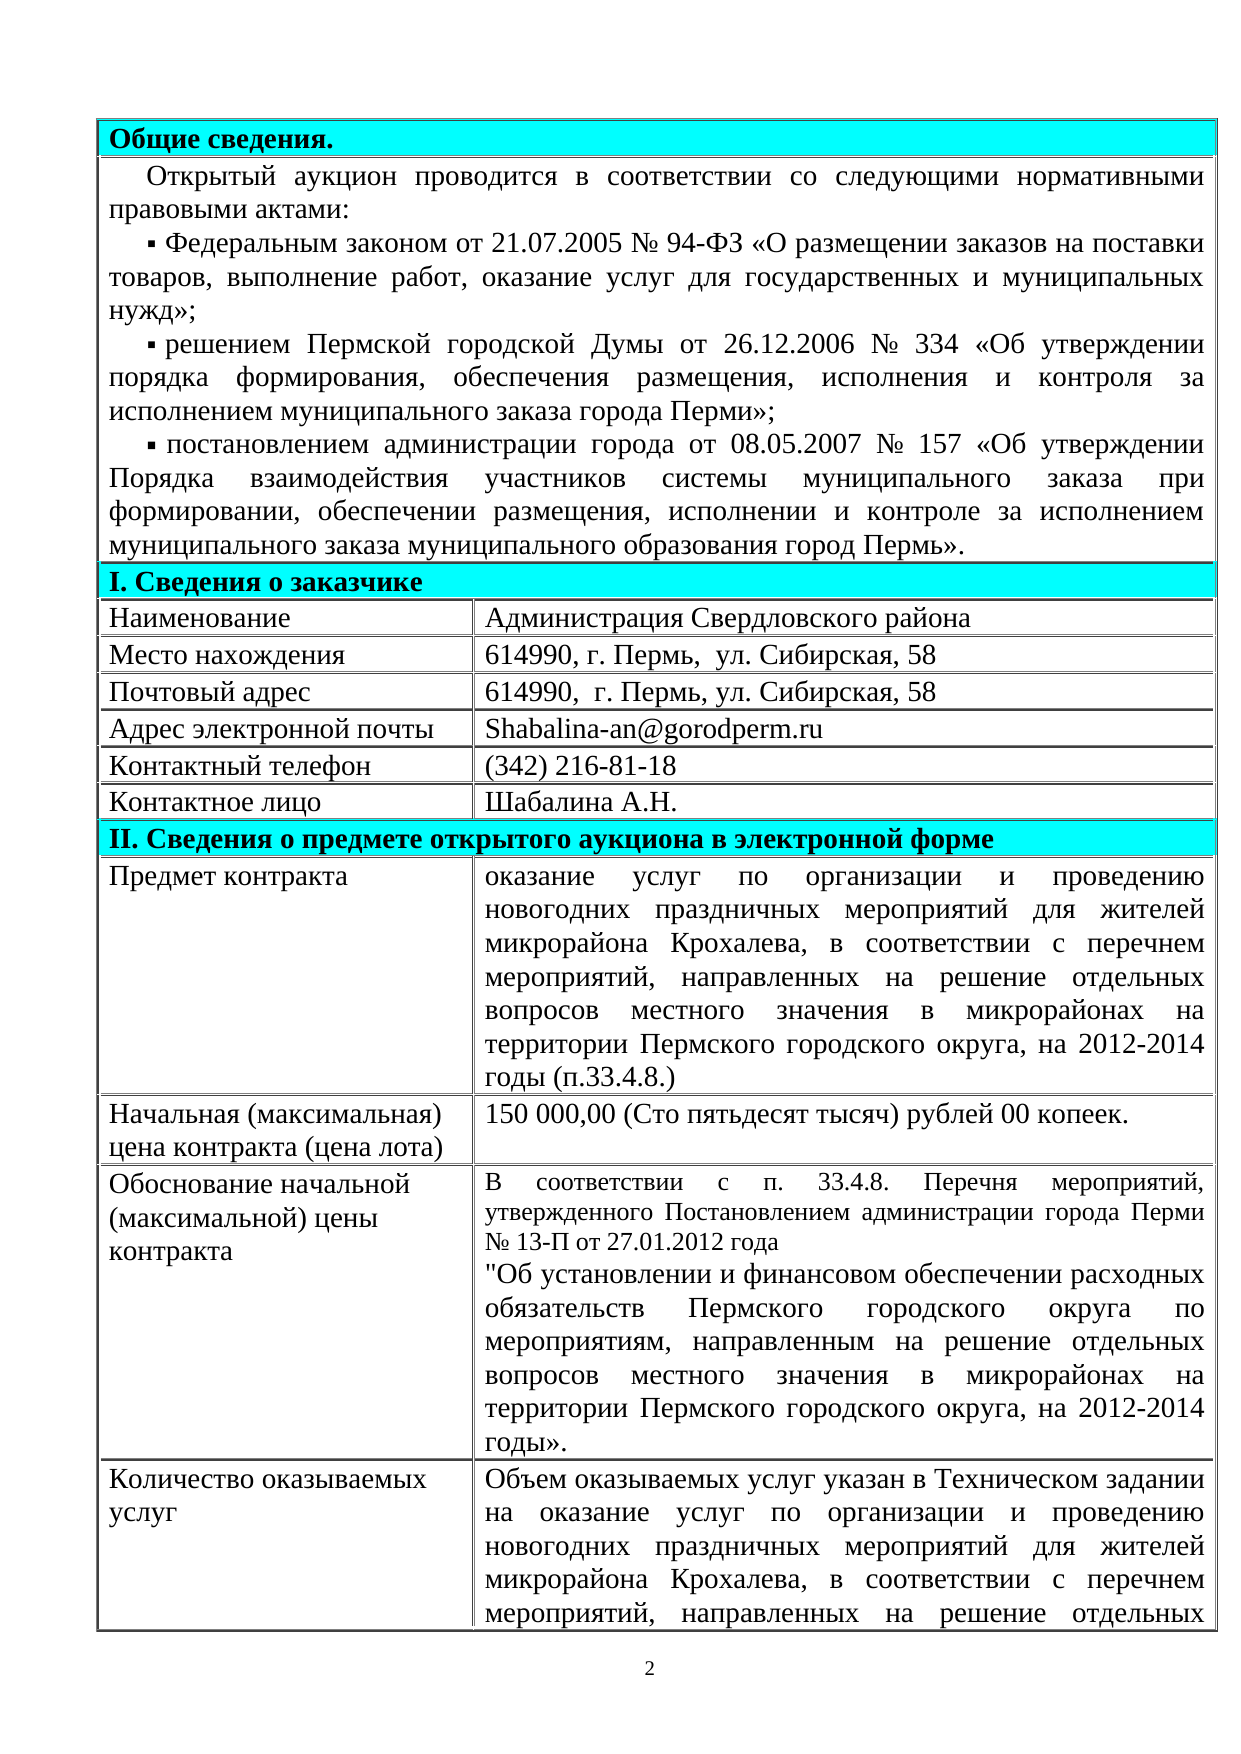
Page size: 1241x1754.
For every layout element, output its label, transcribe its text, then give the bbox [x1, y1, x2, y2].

table_cell Предмет контракта [99, 855, 472, 1093]
table_cell Начальная (максимальная) цена контракта (цена лота) [99, 1093, 472, 1163]
table_cell В соответствии с п. 33.4.8. Перечня мероприятий, утвержденного Постановлением администрации города Перми № 13-П от 27.01.2012 года "Об установлении и финансовом обеспечении расходных обязательств Пермского городского округа по мероприятиям, направленным на решение отдельных вопросов местного значения в микрорайонах на территории Пермского городского округа, на 2012-2014 годы». [475, 1163, 1215, 1458]
table_header Общие сведения. [99, 121, 1215, 155]
table_cell Место нахождения [99, 634, 472, 671]
table_cell Почтовый адрес [99, 671, 472, 708]
table_cell 150 000,00 (Сто пятьдесят тысяч) рублей 00 копеек. [475, 1093, 1215, 1163]
table_cell Администрация Свердловского района [475, 598, 1217, 634]
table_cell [473, 1458, 1215, 1628]
table_cell Адрес электронной почты [99, 708, 472, 744]
table_cell Обоснование начальной (максимальной) цены контракта [99, 1163, 472, 1458]
table_cell Контактный телефон [97, 745, 472, 781]
table_cell Контактное лицо [99, 781, 472, 818]
table_cell Открытый аукцион проводится в соответствии со следующими нормативными правовыми актами: Федеральным законом от 21.07.2005 № 94-ФЗ «О размещении заказов на поставки товаров, выполнение работ, оказание услуг для государственных и муниципальных нужд»; решением Пермской городской Думы от 26.12.2006 № 334 «Об утверждении порядка формирования, обеспечения размещения, исполнения и контроля за исполнением муниципального заказа города Перми»; постановлением администрации города от 08.05.2007 № 157 «Об утверждении Порядка взаимодействия участников системы муниципального заказа при формировании, обеспечении размещения, исполнении и контроле за исполнением муниципального заказа муниципального образования город Пермь». [99, 155, 1215, 561]
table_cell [99, 1458, 473, 1628]
table_cell II. Сведения о предмете открытого аукциона в электронной форме [99, 818, 1215, 855]
table_cell Shabalina-an@gorodperm.ru [475, 708, 1215, 744]
table_cell Шабалина А.Н. [475, 781, 1215, 818]
table_cell (342) 216-81-18 [475, 745, 1217, 781]
table_cell Наименование [97, 598, 472, 634]
table_cell оказание услуг по организации и проведению новогодних праздничных мероприятий для жителей микрорайона Крохалева, в соответствии с перечнем мероприятий, направленных на решение отдельных вопросов местного значения в микрорайонах на территории Пермского городского округа, на 2012-2014 годы (п.33.4.8.) [475, 855, 1215, 1093]
table_cell . Пермь, ул. Сибирская, 58 [475, 634, 1215, 671]
table_cell 614990, г. Пермь, ул. Сибирская, 58 [475, 671, 1215, 708]
table_cell I. Сведения о заказчике [97, 561, 1217, 597]
